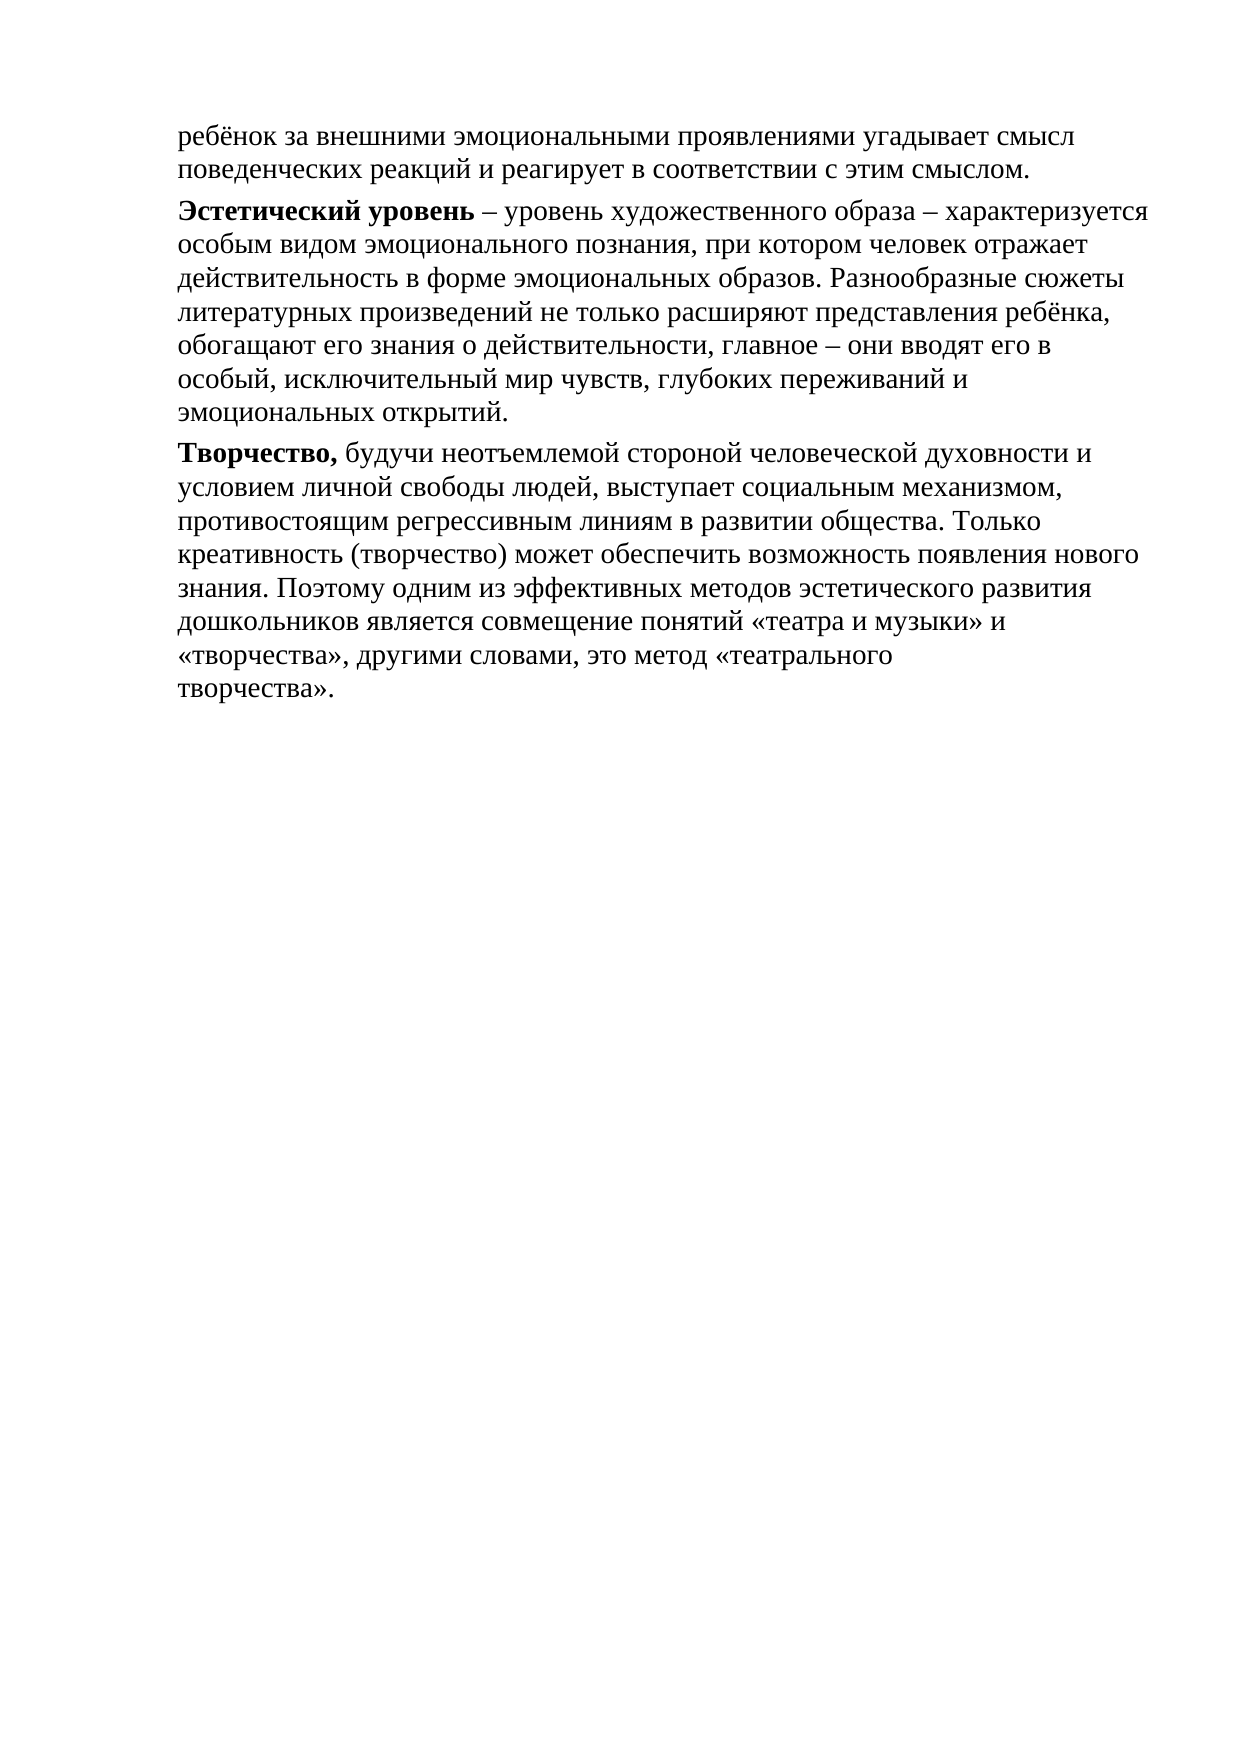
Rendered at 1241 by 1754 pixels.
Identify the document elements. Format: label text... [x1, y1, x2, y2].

text Эстетический уровень – уровень художественного образа – характеризуется особым видом эмоционального познания, при котором человек отражает действительность в форме эмоциональных образов. Разнообразные сюжеты литературных произведений не только расширяют представления ребёнка, обогащают его знания о действительности, главное – они вводят его в особый, исключительный мир чувств, глубоких переживаний и эмоциональных открытий. [177, 193, 1152, 428]
text Творчество, будучи неотъемлемой стороной человеческой духовности и условием личной свободы людей, выступает социальным механизмом, противостоящим регрессивным линиям в развитии общества. Только креативность (творчество) может обеспечить возможность появления нового знания. Поэтому одним из эффективных методов эстетического развития дошкольников является совмещение понятий «театра и музыки» и «творчества», другими словами, это метод «театрального творчества». [177, 436, 1152, 704]
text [177, 118, 1152, 185]
